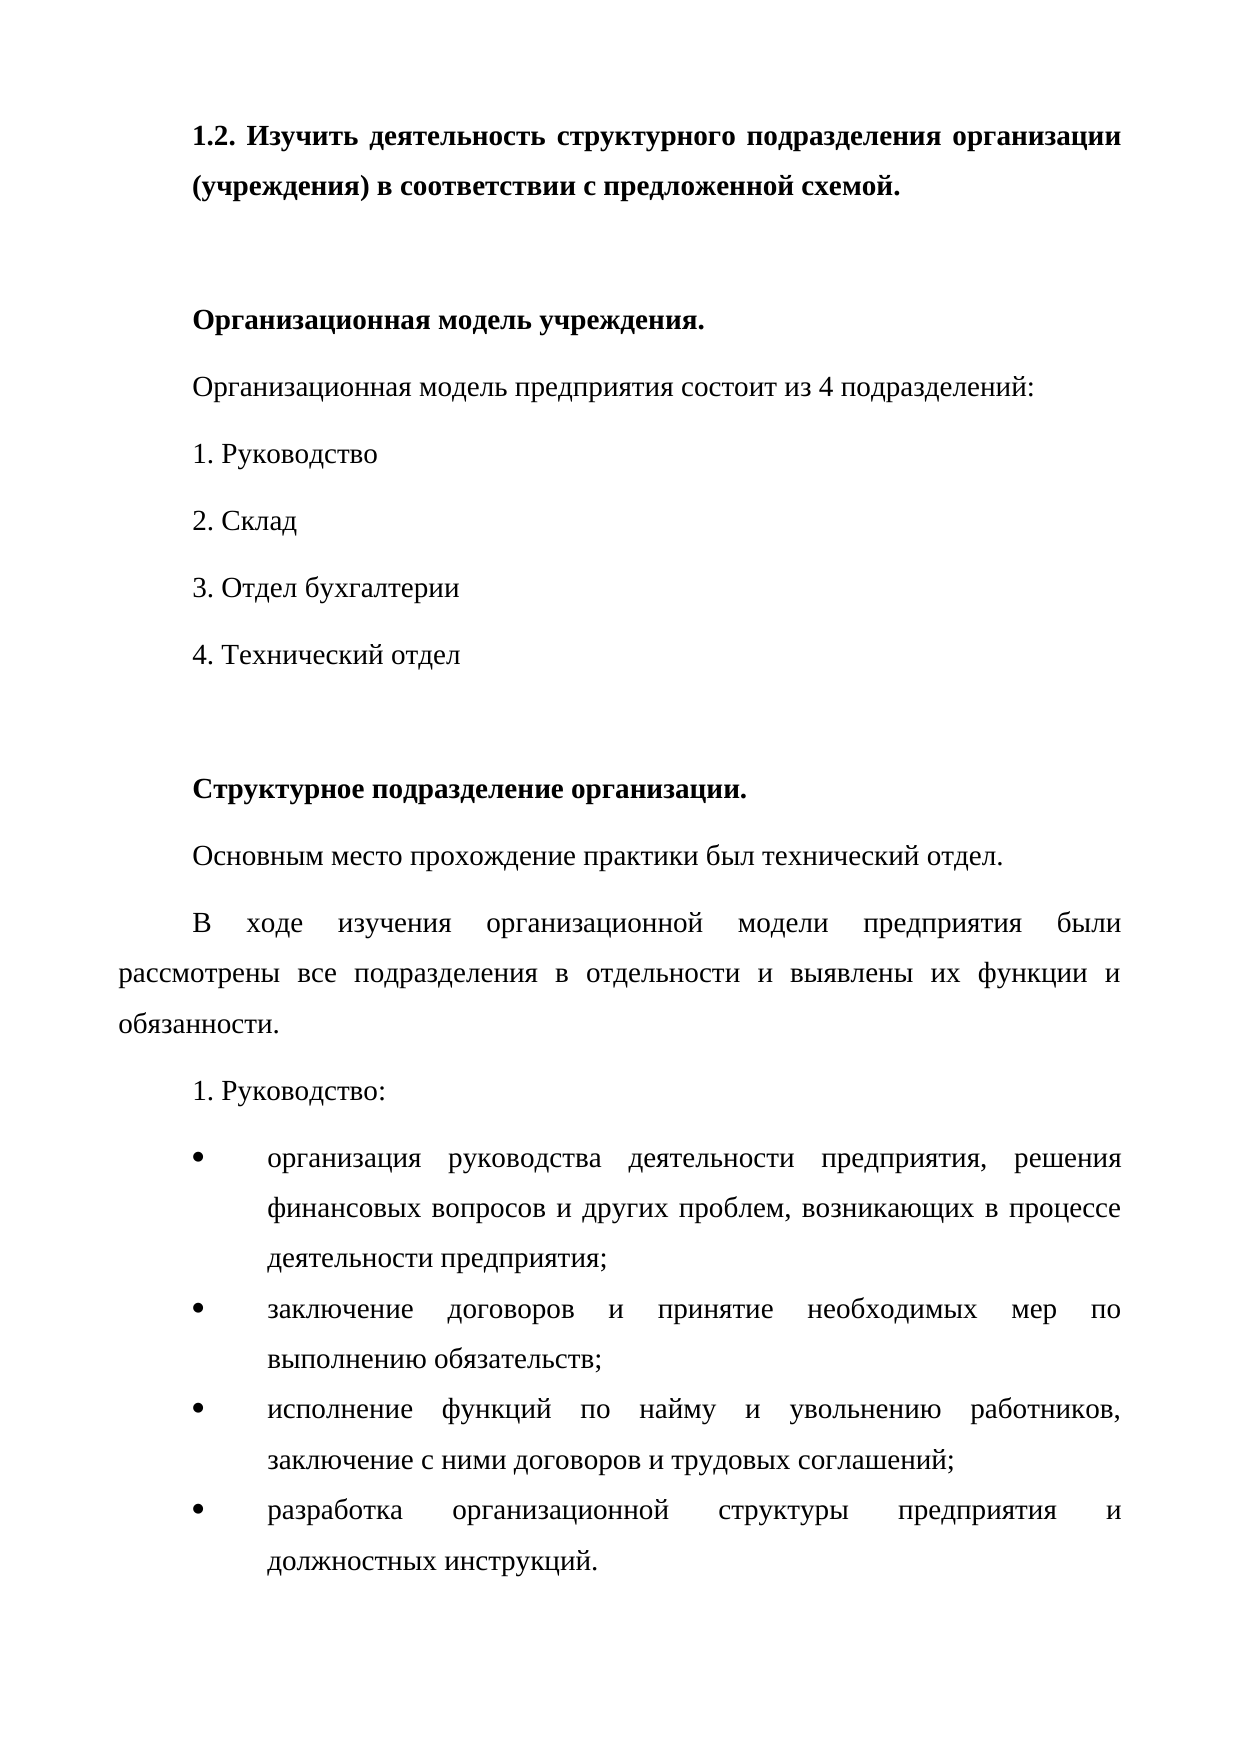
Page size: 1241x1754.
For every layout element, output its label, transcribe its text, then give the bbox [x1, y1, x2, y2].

text Структурное подразделение организации. [118, 771, 1122, 805]
text 1. Руководство: [118, 1073, 1122, 1106]
text Основным место прохождение практики был технический отдел. [118, 838, 1122, 872]
text 4. Технический отдел [118, 637, 1122, 671]
list исполнение функций по найму и увольнению работников, заключение с ними договоров и трудовых соглашений; [193, 1392, 1122, 1476]
list заключение договоров и принятие необходимых мер по выполнению обязательств; [193, 1291, 1122, 1375]
text 3. Отдел бухгалтерии [118, 570, 1122, 604]
list разработка организационной структуры предприятия и должностных инструкций. [193, 1492, 1122, 1576]
text Организационная модель учреждения. [118, 302, 1122, 336]
text 2. Склад [118, 503, 1122, 537]
text В ходе изучения организационной модели предприятия были рассмотрены все подразделения в отдельности и выявлены их функции и обязанности. [118, 905, 1122, 1039]
text 1.2. Изучить деятельность структурного подразделения организации (учреждения) в соответствии с предложенной схемой. [192, 118, 1122, 202]
text Организационная модель предприятия состоит из 4 подразделений: [118, 369, 1122, 403]
text 1. Руководство [118, 436, 1122, 470]
list организация руководства деятельности предприятия, решения финансовых вопросов и других проблем, возникающих в процессе деятельности предприятия; [193, 1140, 1122, 1274]
